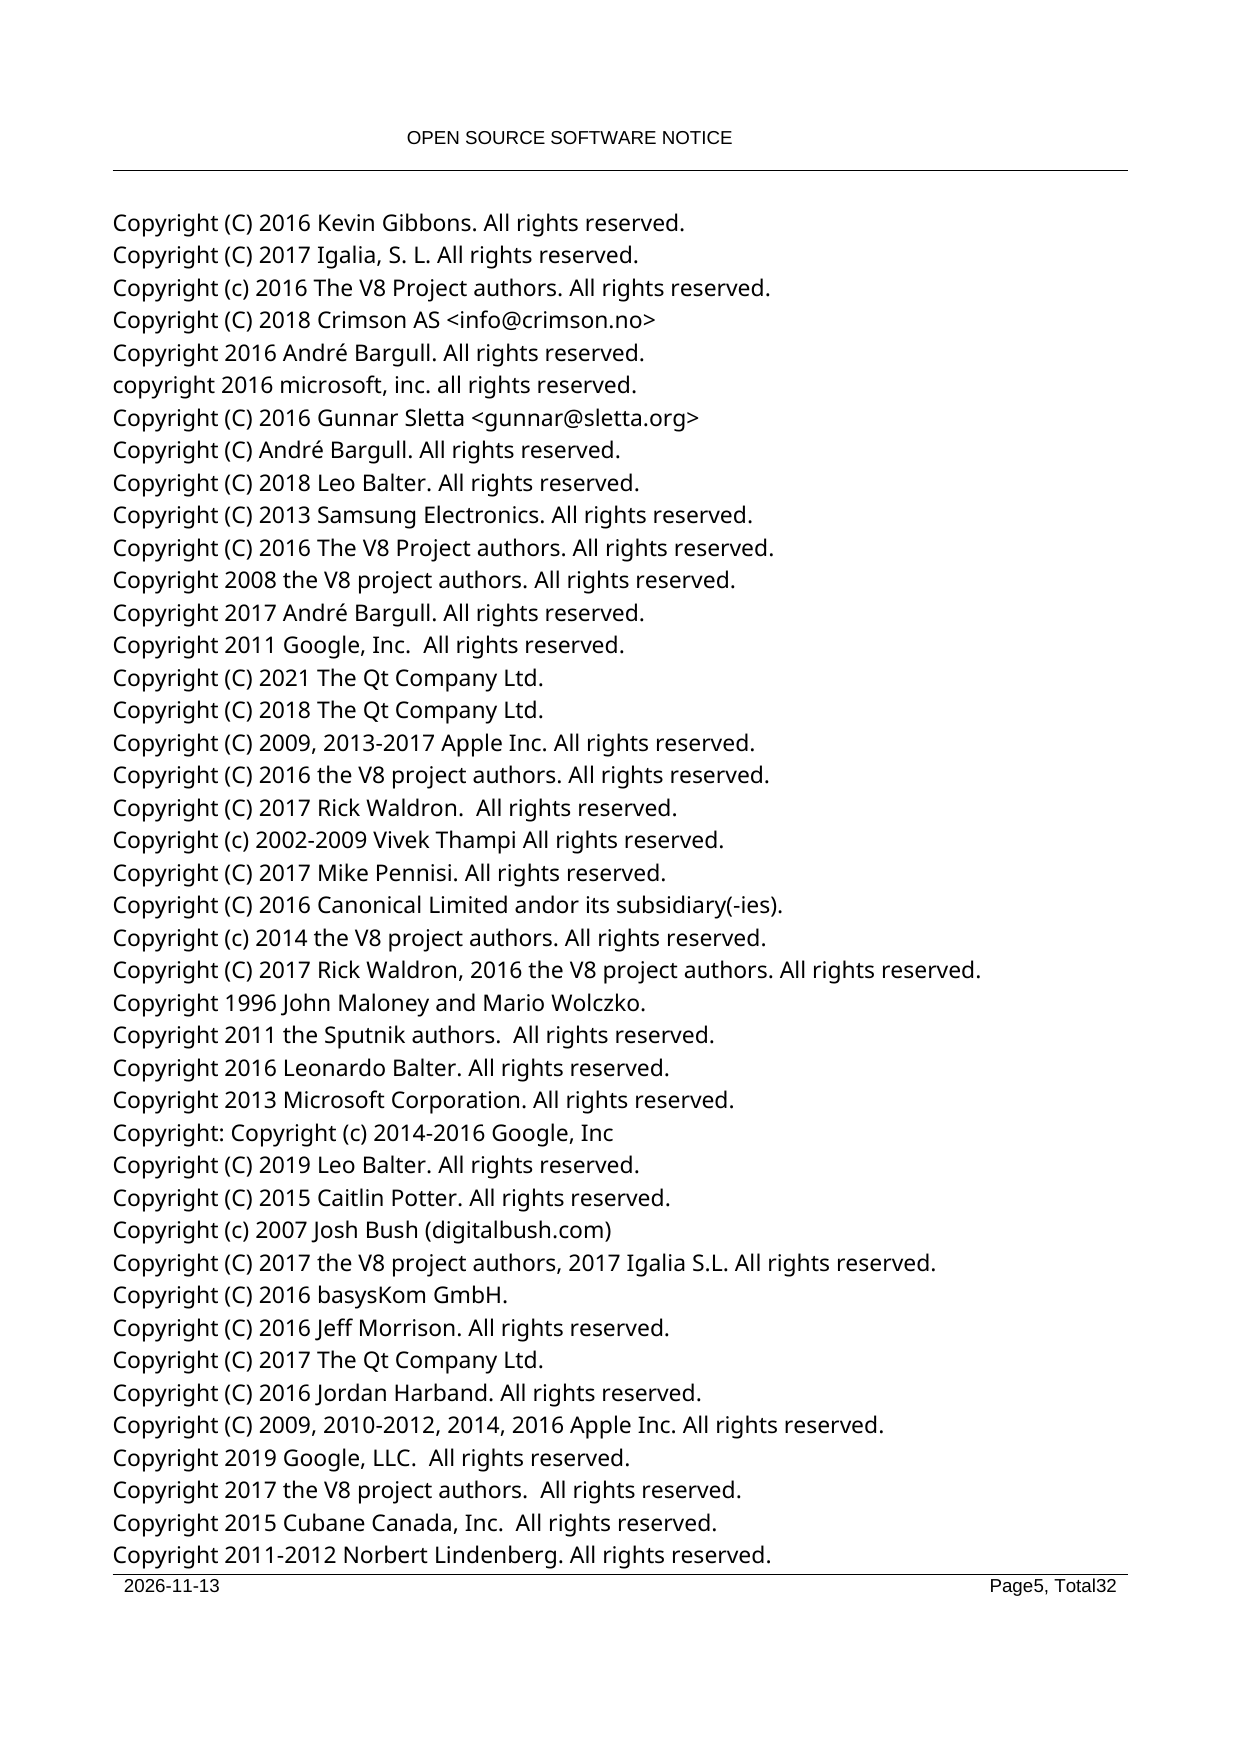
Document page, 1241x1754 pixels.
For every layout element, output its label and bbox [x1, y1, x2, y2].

text [112, 206, 1128, 1571]
